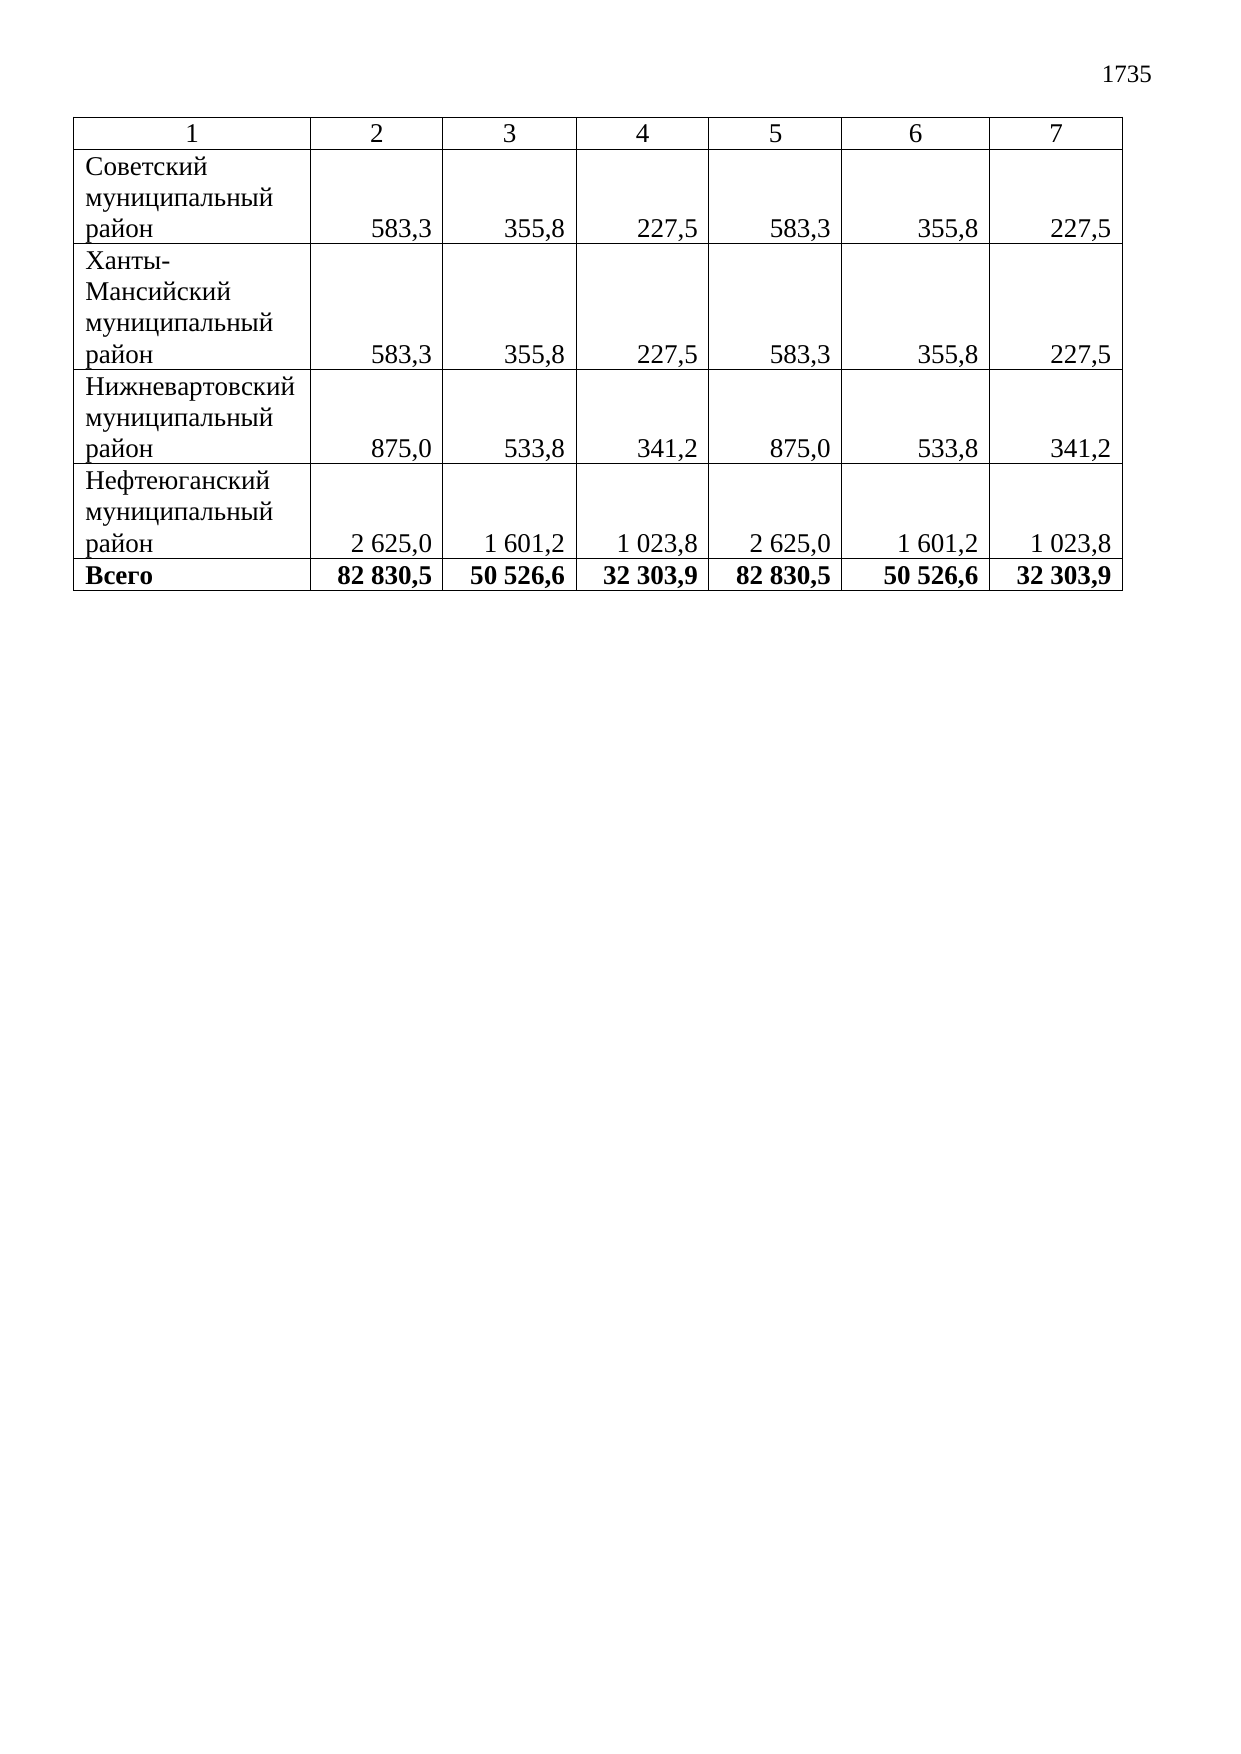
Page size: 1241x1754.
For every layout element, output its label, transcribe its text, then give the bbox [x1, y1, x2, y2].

table_header 5 [709, 118, 841, 149]
table_cell 355,8 [842, 150, 989, 243]
table_cell Ханты-Мансийский муниципальный район [74, 244, 310, 369]
table_header 1 [74, 118, 310, 149]
table_cell 533,8 [443, 370, 576, 463]
table_header 3 [443, 118, 576, 149]
table_cell 227,5 [990, 150, 1122, 243]
table_cell 1 023,8 [990, 464, 1122, 558]
table_cell 2 625,0 [709, 464, 841, 558]
table_cell 355,8 [842, 244, 989, 369]
table_header 4 [577, 118, 708, 149]
table_cell 50 526,6 [443, 559, 576, 590]
table_cell 583,3 [709, 244, 841, 369]
table_cell 32 303,9 [577, 559, 708, 590]
table_cell 82 830,5 [709, 559, 841, 590]
table_cell Нижневартовский муниципальный район [74, 370, 310, 463]
table_cell Советский муниципальный район [74, 150, 310, 243]
table_header 7 [990, 118, 1122, 149]
table_cell 50 526,6 [842, 559, 989, 590]
table_cell 583,3 [311, 150, 442, 243]
table_cell 533,8 [842, 370, 989, 463]
table_cell 875,0 [311, 370, 442, 463]
table_cell 32 303,9 [990, 559, 1122, 590]
table_cell 355,8 [443, 244, 576, 369]
table_cell 227,5 [990, 244, 1122, 369]
table_cell 227,5 [577, 244, 708, 369]
table_cell 875,0 [709, 370, 841, 463]
table_cell 227,5 [577, 150, 708, 243]
table_cell 341,2 [577, 370, 708, 463]
table_header 2 [311, 118, 442, 149]
table_cell 82 830,5 [311, 559, 442, 590]
table_cell 583,3 [709, 150, 841, 243]
table_cell 1 023,8 [577, 464, 708, 558]
table_cell 2 625,0 [311, 464, 442, 558]
table_header 6 [842, 118, 989, 149]
table_cell 1 601,2 [443, 464, 576, 558]
table_cell 355,8 [443, 150, 576, 243]
table_cell 341,2 [990, 370, 1122, 463]
table_cell 583,3 [311, 244, 442, 369]
table_cell Нефтеюганский муниципальный район [74, 464, 310, 558]
table_cell Всего [74, 559, 310, 590]
table_cell 1 601,2 [842, 464, 989, 558]
